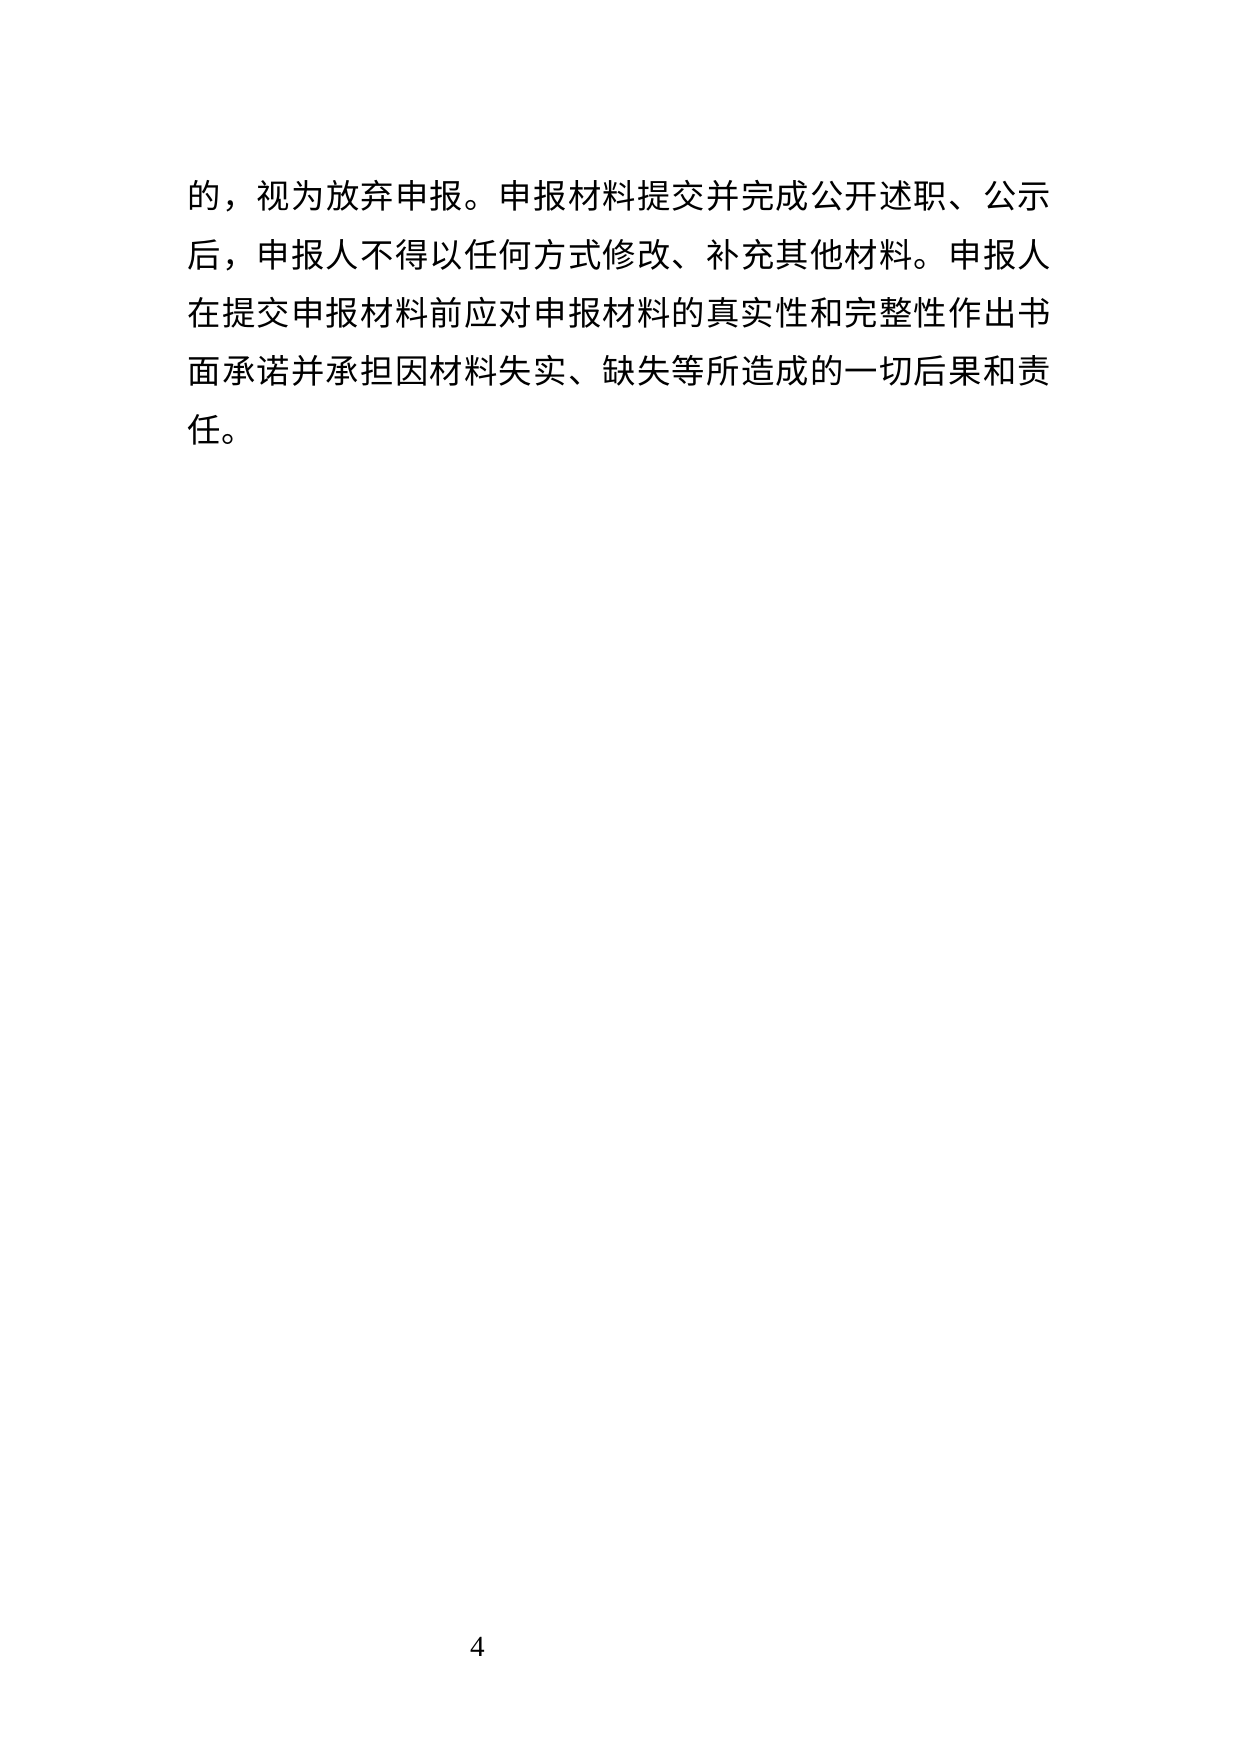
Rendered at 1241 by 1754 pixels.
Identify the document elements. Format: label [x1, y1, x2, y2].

text [187, 162, 1053, 454]
